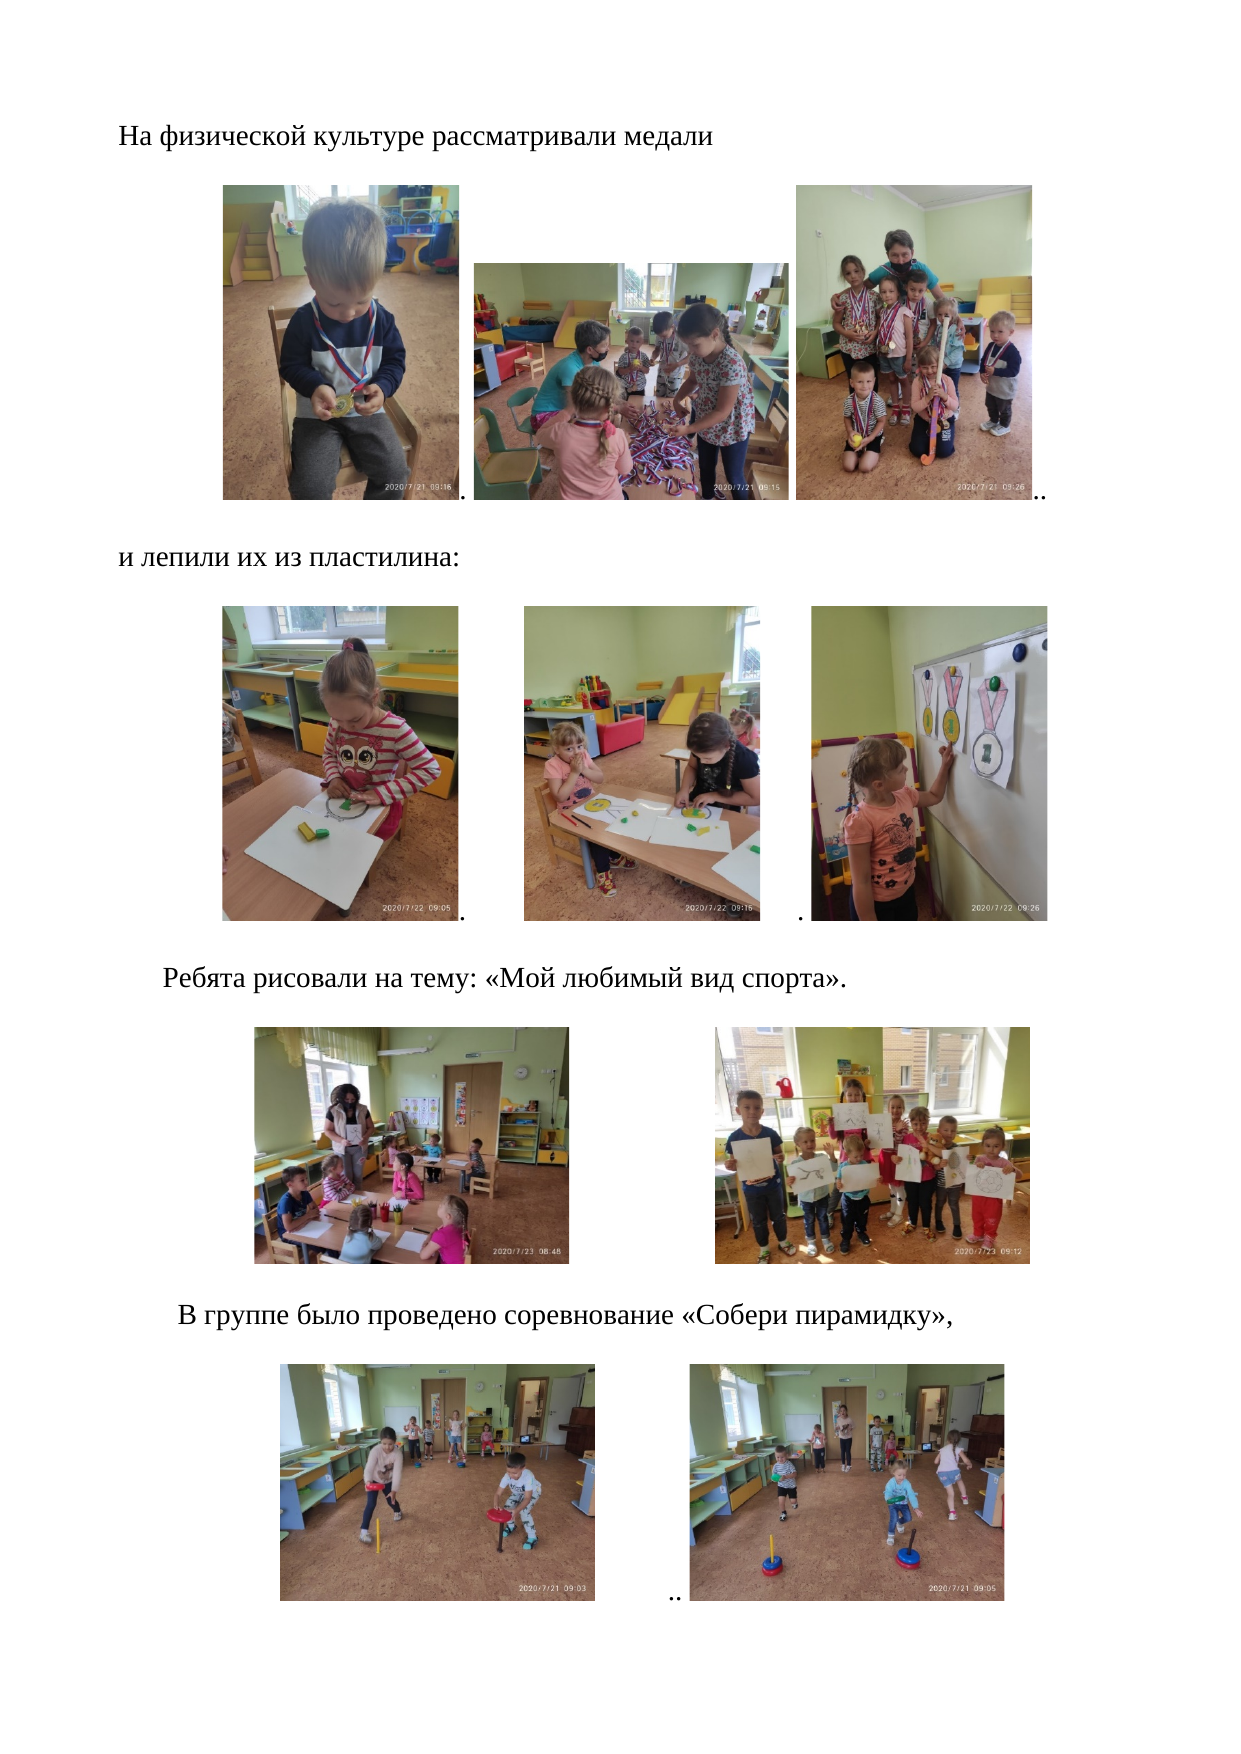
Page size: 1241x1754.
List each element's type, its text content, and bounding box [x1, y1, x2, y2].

picture [280, 1364, 595, 1601]
picture [222, 606, 459, 921]
picture [796, 185, 1033, 500]
text Ребята рисовали на тему: «Мой любимый вид спорта». [162, 961, 1152, 994]
picture [811, 606, 1048, 921]
picture [524, 606, 761, 921]
picture [222, 185, 460, 500]
text На физической культуре рассматривали медали [118, 118, 1152, 152]
picture [715, 1027, 1030, 1264]
picture [473, 263, 789, 500]
text и лепили их из пластилина: [118, 539, 1152, 573]
picture [254, 1027, 570, 1264]
text В группе было проведено соревнование «Собери пирамидку», [177, 1297, 1152, 1331]
picture [689, 1364, 1005, 1601]
